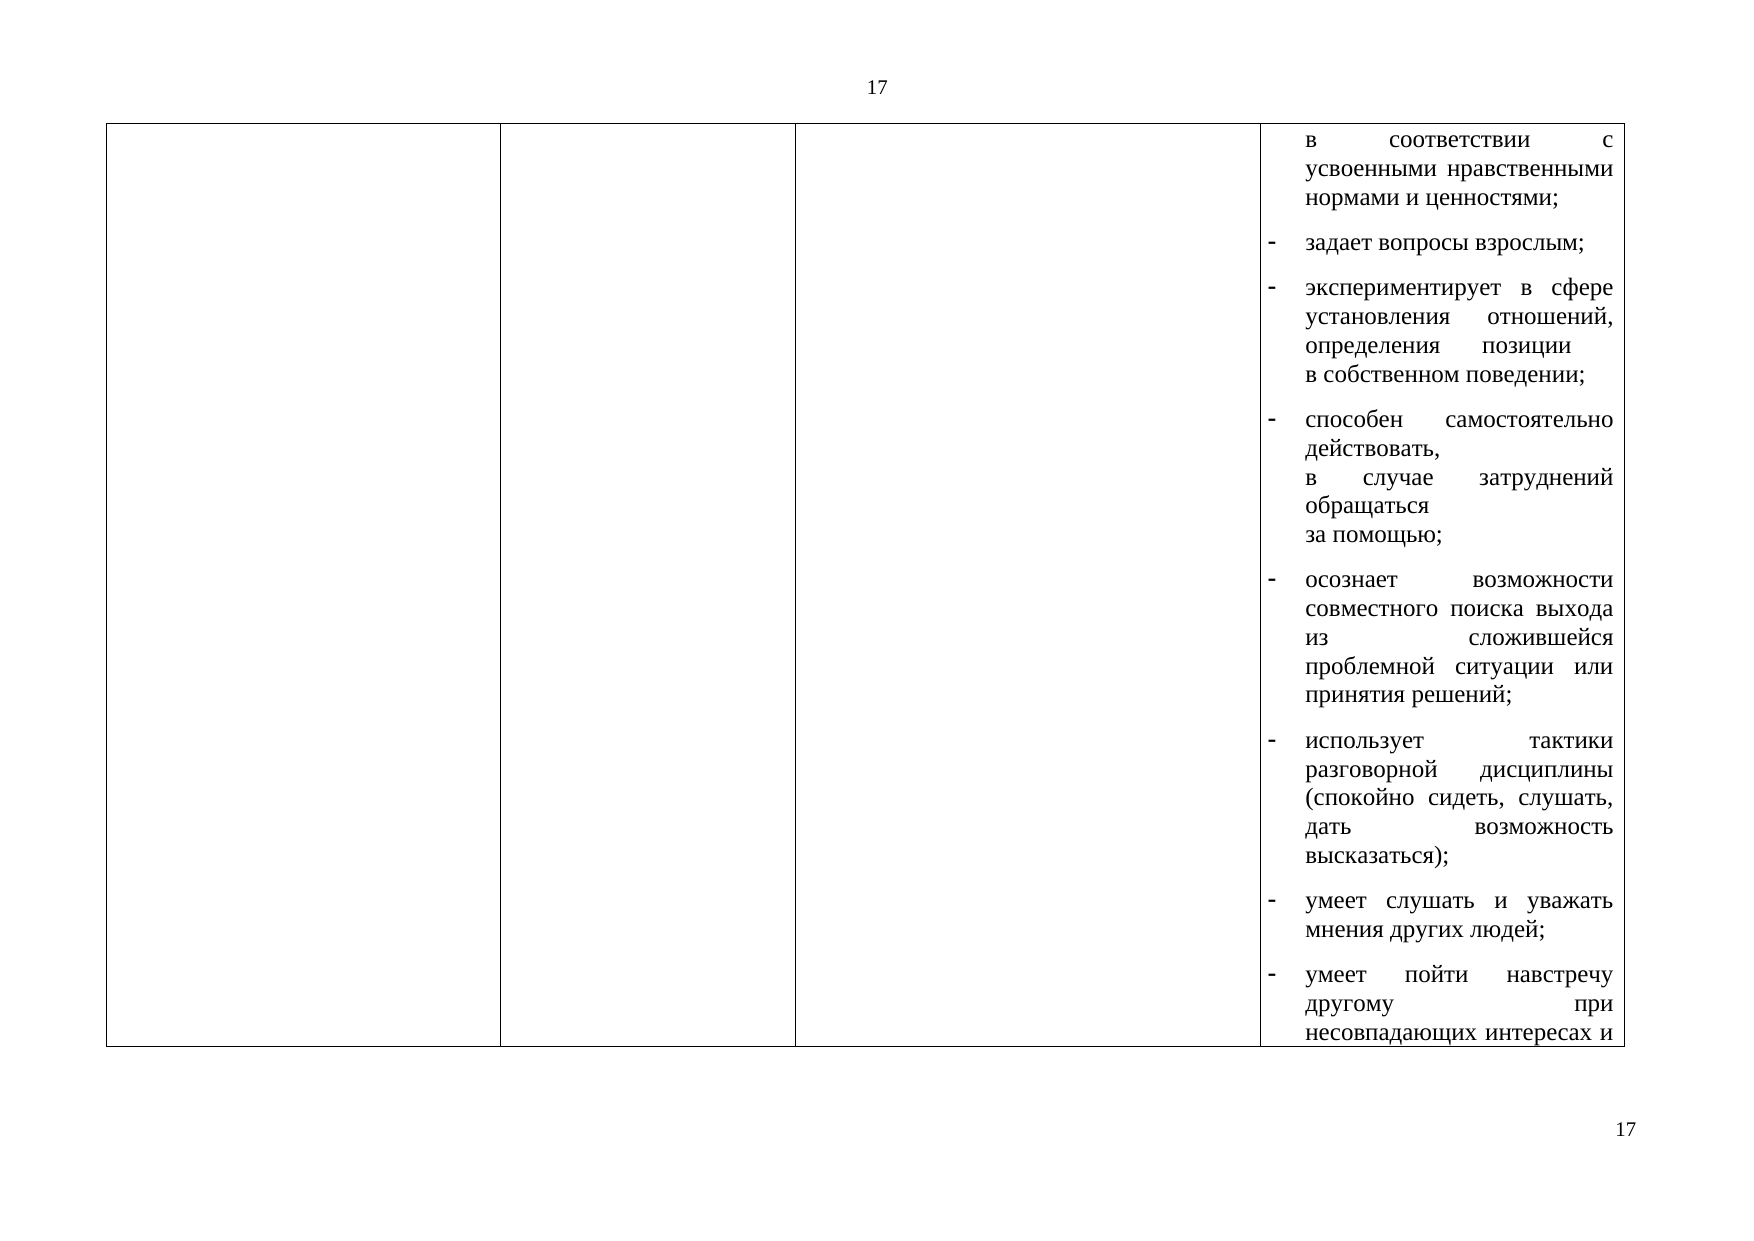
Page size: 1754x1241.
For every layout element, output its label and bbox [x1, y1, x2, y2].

table_cell [501, 124, 795, 1046]
table_cell [107, 124, 500, 1046]
table_cell [796, 124, 1260, 1046]
table_cell [1261, 124, 1624, 1046]
